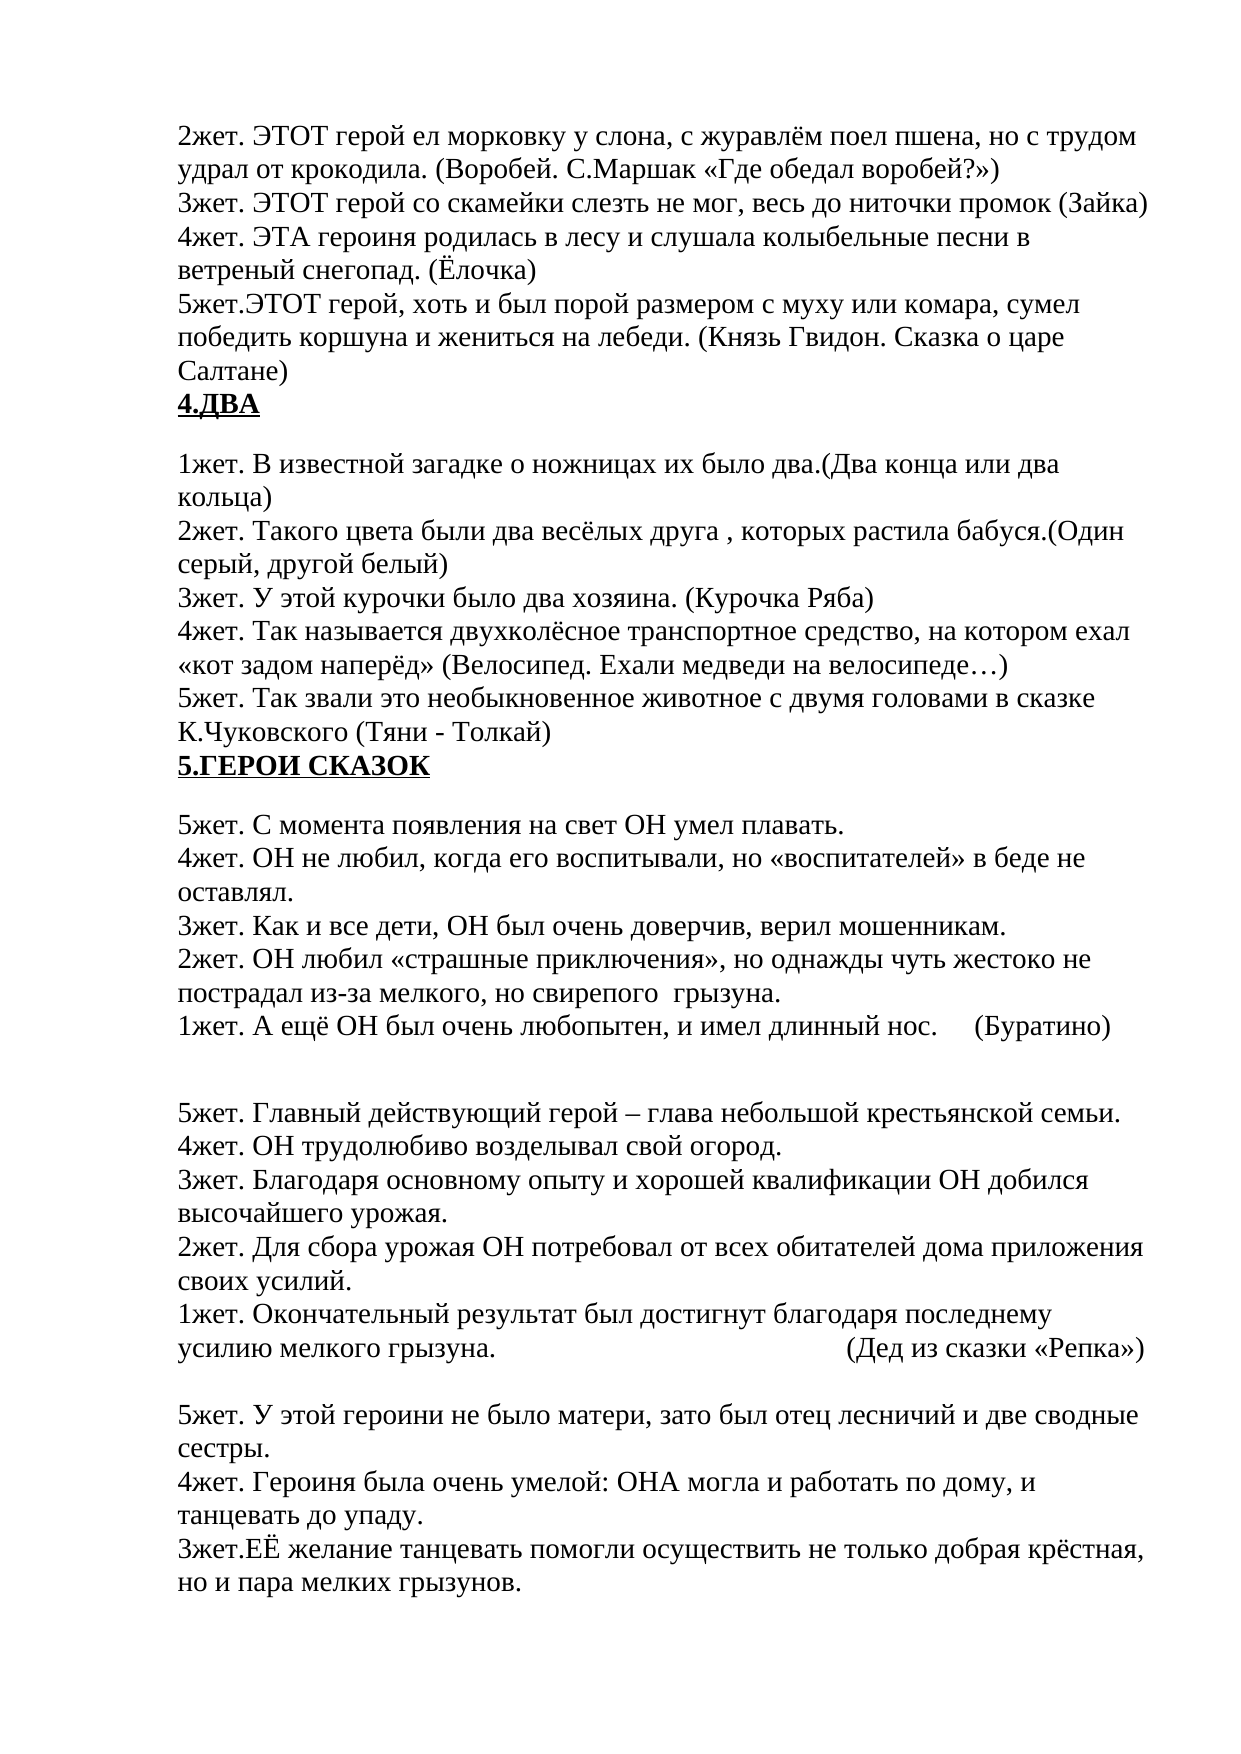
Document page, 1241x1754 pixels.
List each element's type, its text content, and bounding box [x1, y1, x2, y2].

text 5жет. Так звали это необыкновенное животное с двумя головами в сказке К.Чуковского (Тяни - Толкай) [177, 681, 1152, 748]
text 4жет. ОН не любил, когда его воспитывали, но «воспитателей» в беде не оставлял. [177, 841, 1152, 908]
text 3жет. ЭТОТ герой со скамейки слезть не мог, весь до ниточки промок (Зайка) [177, 185, 1152, 219]
text 3жет. Благодаря основному опыту и хорошей квалификации ОН добился высочайшего урожая. [177, 1162, 1152, 1229]
text 5.ГЕРОИ СКАЗОК [177, 748, 1152, 781]
text 3жет. У этой курочки было два хозяина. (Курочка Ряба) [177, 580, 1152, 613]
text 1жет. А ещё ОН был очень любопытен, и имел длинный нос. (Буратино) [177, 1008, 1152, 1042]
text 5жет.ЭТОТ герой, хоть и был порой размером с муху или комара, сумел победить коршуна и жениться на лебеди. (Князь Гвидон. Сказка о царе Салтане) [177, 286, 1152, 386]
text 3жет. Как и все дети, ОН был очень доверчив, верил мошенникам. [177, 908, 1152, 941]
text 4жет. Так называется двухколёсное транспортное средство, на котором ехал «кот задом наперёд» (Велосипед. Ехали медведи на велосипеде…) [177, 613, 1152, 681]
text 4жет. ЭТА героиня родилась в лесу и слушала колыбельные песни в ветреный снегопад. (Ёлочка) [177, 219, 1152, 286]
text 2жет. Для сбора урожая ОН потребовал от всех обитателей дома приложения своих усилий. [177, 1229, 1152, 1296]
text 4.ДВА [177, 386, 1152, 420]
text 4жет. ОН трудолюбиво возделывал свой огород. [177, 1128, 1152, 1162]
text 2жет. Такого цвета были два весёлых друга , которых растила бабуся.(Один серый, другой белый) [177, 513, 1152, 580]
text 2жет. ЭТОТ герой ел морковку у слона, с журавлём поел пшена, но с трудом удрал от крокодила. (Воробей. С.Маршак «Где обедал воробей?») [177, 118, 1152, 185]
text 5жет. У этой героини не было матери, зато был отец лесничий и две сводные сестры. [177, 1397, 1152, 1464]
text 5жет. С момента появления на свет ОН умел плавать. [177, 807, 1152, 841]
text 1жет. Окончательный результат был достигнут благодаря последнему усилию мелкого грызуна. (Дед из сказки «Репка») [177, 1296, 1152, 1363]
text 2жет. ОН любил «страшные приключения», но однажды чуть жестоко не пострадал из-за мелкого, но свирепого грызуна. [177, 941, 1152, 1008]
text 5жет. Главный действующий герой – глава небольшой крестьянской семьи. [177, 1095, 1152, 1128]
text 4жет. Героиня была очень умелой: ОНА могла и работать по дому, и танцевать до упаду. [177, 1464, 1152, 1531]
text 3жет.ЕЁ желание танцевать помогли осуществить не только добрая крёстная, но и пара мелких грызунов. [177, 1531, 1152, 1598]
text 1жет. В известной загадке о ножницах их было два.(Два конца или два кольца) [177, 446, 1152, 513]
